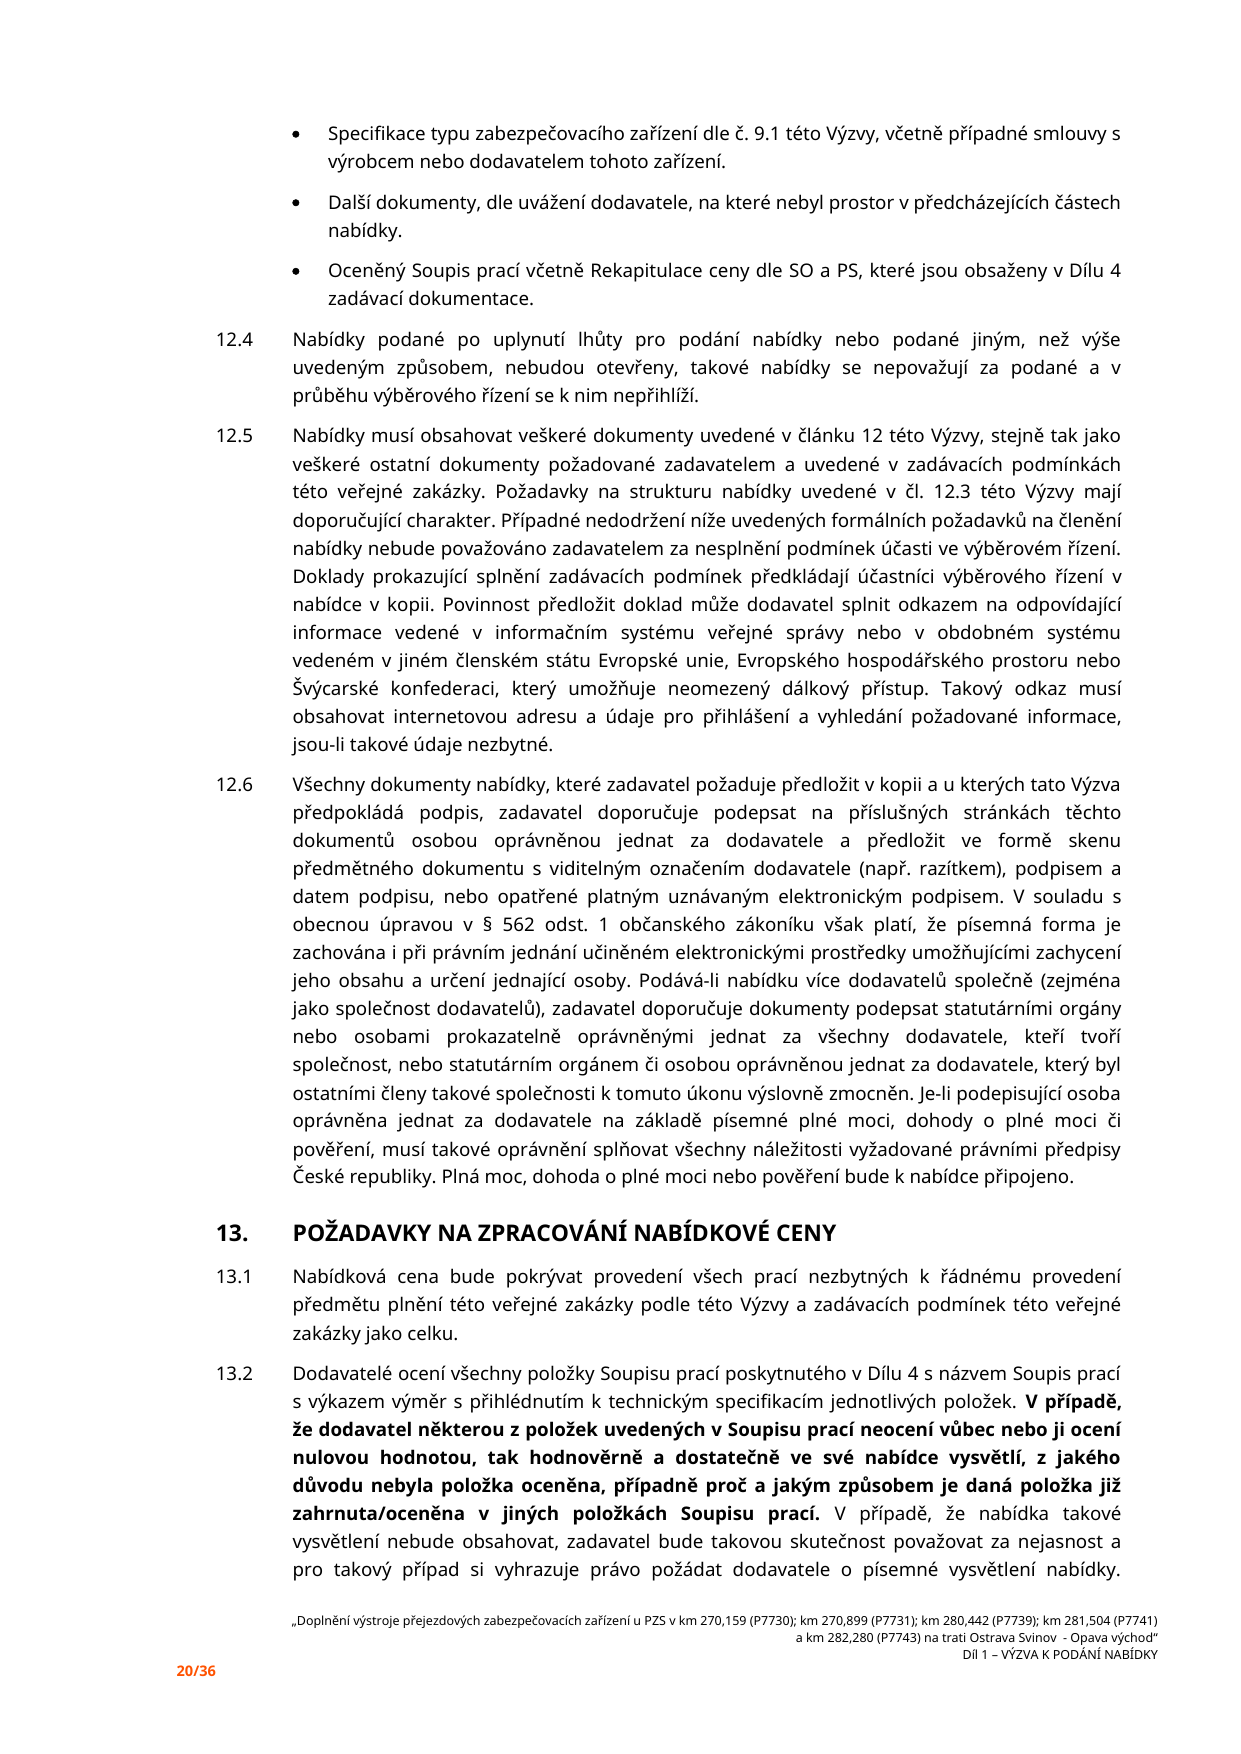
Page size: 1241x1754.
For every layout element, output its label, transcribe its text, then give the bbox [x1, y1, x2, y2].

text POŽADAVKY NA ZPRACOVÁNÍ NABÍDKOVÉ CENY [216, 1217, 1122, 1248]
text Další dokumenty, dle uvážení dodavatele, na které nebyl prostor v předcházejících částech nabídky. [292, 189, 1122, 243]
text Všechny dokumenty nabídky, které zadavatel požaduje předložit v kopii a u kterých tato Výzva předpokládá podpis, zadavatel doporučuje podepsat na příslušných stránkách těchto dokumentů osobou oprávněnou jednat za dodavatele a předložit ve formě skenu předmětného dokumentu s viditelným označením dodavatele (např. razítkem), podpisem a datem podpisu, nebo opatřené platným uznávaným elektronickým podpisem. V souladu s obecnou úpravou v § 562 odst. 1 občanského zákoníku však platí, že písemná forma je zachována i při právním jednání učiněném elektronickými prostředky umožňujícími zachycení jeho obsahu a určení jednající osoby. Podává-li nabídku více dodavatelů společně (zejména jako společnost dodavatelů), zadavatel doporučuje dokumenty podepsat statutárními orgány nebo osobami prokazatelně oprávněnými jednat za všechny dodavatele, kteří tvoří společnost, nebo statutárním orgánem či osobou oprávněnou jednat za dodavatele, který byl ostatními členy takové společnosti k tomuto úkonu výslovně zmocněn. Je-li podepisující osoba oprávněna jednat za dodavatele na základě písemné plné moci, dohody o plné moci či pověření, musí takové oprávnění splňovat všechny náležitosti vyžadované právními předpisy České republiky. Plná moc, dohoda o plné moci nebo pověření bude k nabídce připojeno. [216, 772, 1122, 1189]
text Nabídky podané po uplynutí lhůty pro podání nabídky nebo podané jiným, než výše uvedeným způsobem, nebudou otevřeny, takové nabídky se nepovažují za podané a v průběhu výběrového řízení se k nim nepřihlíží. [216, 326, 1122, 408]
text Oceněný Soupis prací včetně Rekapitulace ceny dle SO a PS, které jsou obsaženy v Dílu 4 zadávací dokumentace. [292, 258, 1122, 311]
text Specifikace typu zabezpečovacího zařízení dle č. 9.1 této Výzvy, včetně případné smlouvy s výrobcem nebo dodavatelem tohoto zařízení. [292, 121, 1122, 174]
text Nabídková cena bude pokrývat provedení všech prací nezbytných k řádnému provedení předmětu plnění této veřejné zakázky podle této Výzvy a zadávacích podmínek této veřejné zakázky jako celku. [216, 1264, 1122, 1345]
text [216, 1360, 1122, 1582]
text Nabídky musí obsahovat veškeré dokumenty uvedené v článku 12 této Výzvy, stejně tak jako veškeré ostatní dokumenty požadované zadavatelem a uvedené v zadávacích podmínkách této veřejné zakázky. Požadavky na strukturu nabídky uvedené v čl. 12.3 této Výzvy mají doporučující charakter. Případné nedodržení níže uvedených formálních požadavků na členění nabídky nebude považováno zadavatelem za nesplnění podmínek účasti ve výběrovém řízení. Doklady prokazující splnění zadávacích podmínek předkládají účastníci výběrového řízení v nabídce v kopii. Povinnost předložit doklad může dodavatel splnit odkazem na odpovídající informace vedené v informačním systému veřejné správy nebo v obdobném systému vedeném v jiném členském státu Evropské unie, Evropského hospodářského prostoru nebo Švýcarské konfederaci, který umožňuje neomezený dálkový přístup. Takový odkaz musí obsahovat internetovou adresu a údaje pro přihlášení a vyhledání požadované informace, jsou-li takové údaje nezbytné. [216, 423, 1122, 757]
